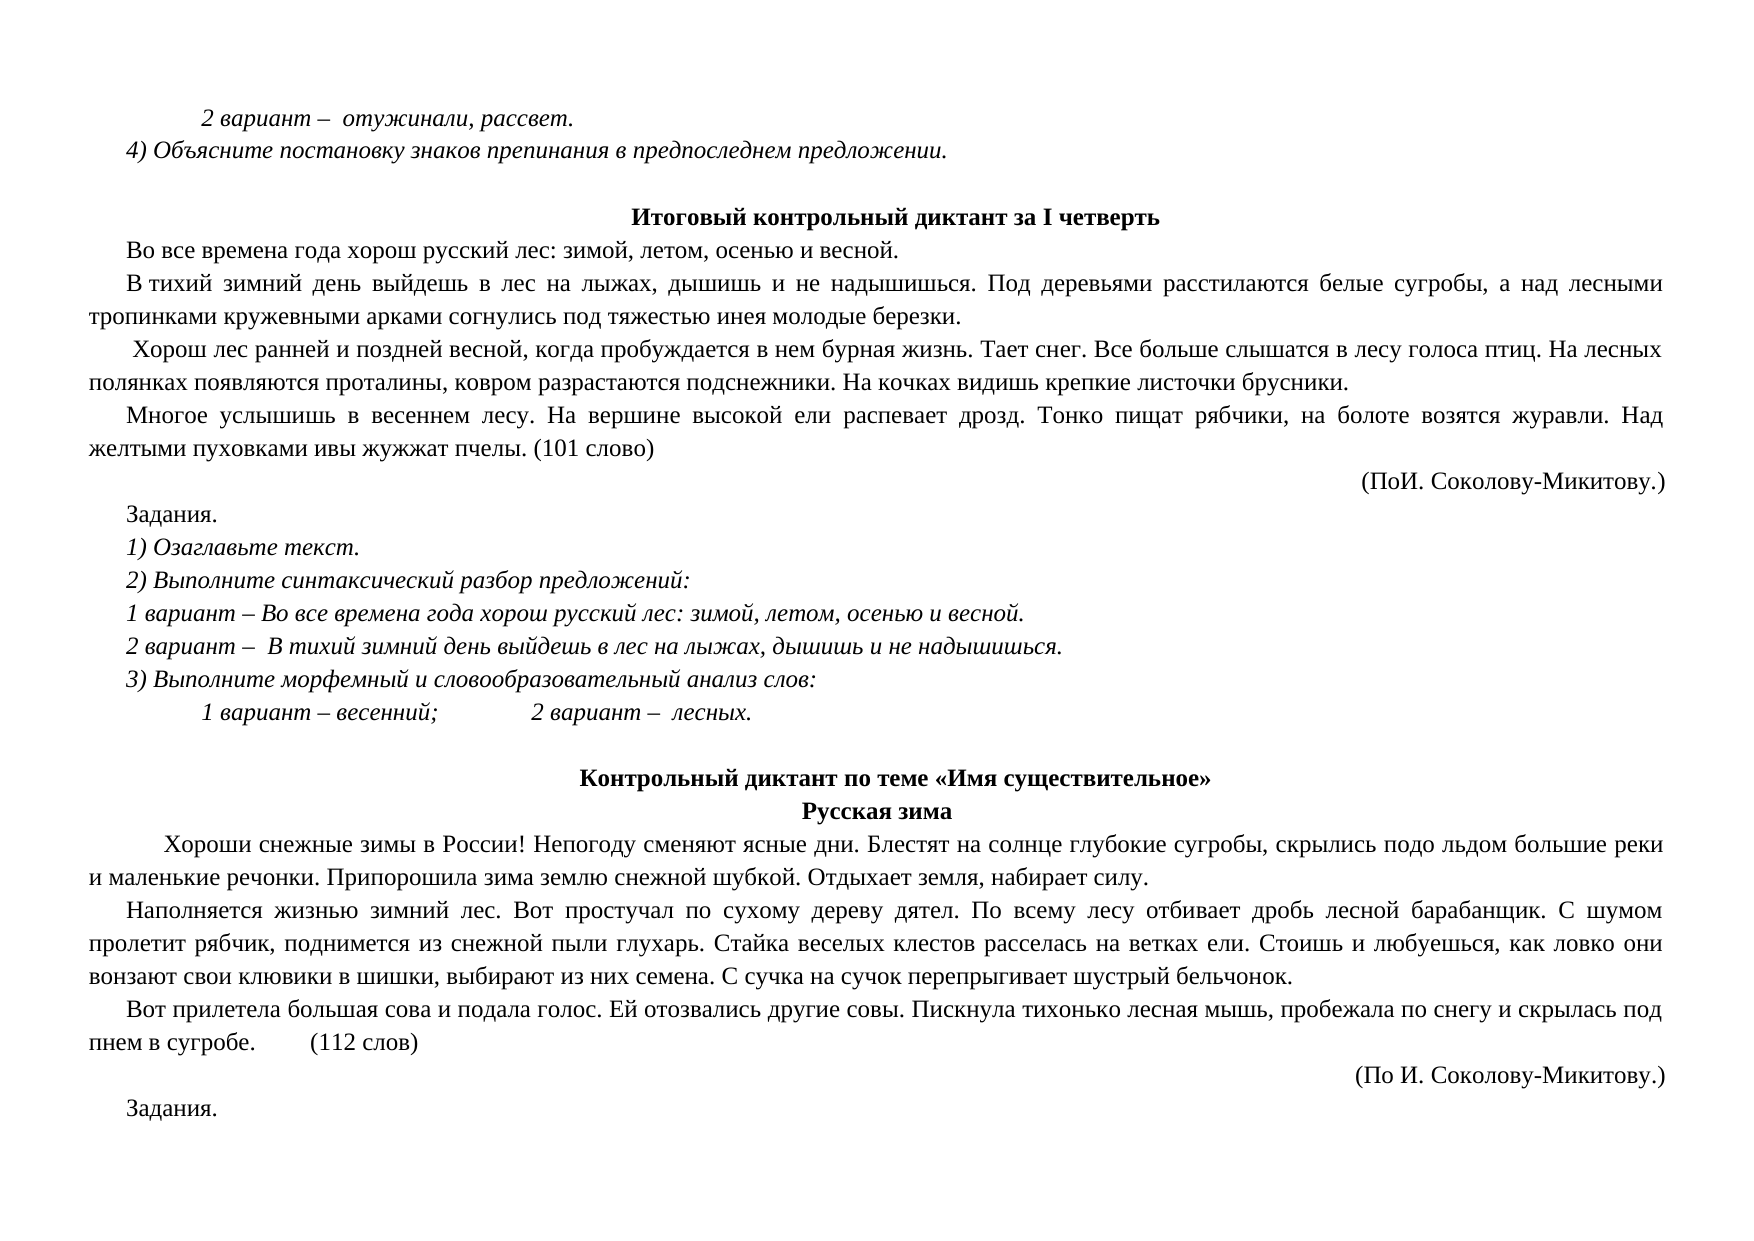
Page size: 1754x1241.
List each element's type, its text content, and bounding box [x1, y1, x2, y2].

text Задания. [89, 1093, 1665, 1122]
text (ПоИ. Соколову-Микитову.) [89, 466, 1665, 494]
text Наполняется жизнью зимний лес. Вот простучал по сухому дереву дятел. По всему лесу отбивает дробь лесной барабанщик. С шумом пролетит рябчик, поднимется из снежной пыли глухарь. Стайка веселых клестов расселась на ветках ели. Стоишь и любуешься, как ловко они вонзают свои клювики в шишки, выбирают из них семена. С сучка на сучок перепрыгивает шустрый бельчонок. [89, 895, 1665, 990]
text Многое услышишь в весеннем лесу. На вершине высокой ели распевает дрозд. Тонко пищат рябчики, на болоте возятся журавли. Над желтыми пуховками ивы жужжат пчелы. (101 слово) [89, 400, 1665, 462]
text Хороши снежные зимы в России! Непогоду сменяют ясные дни. Блестят на солнце глубокие сугробы, скрылись подо льдом большие реки и маленькие речонки. Припорошила зима землю снежной шубкой. Отдыхает земля, набирает силу. [89, 829, 1665, 891]
text Вот прилетела большая сова и подала голос. Ей отозвались другие совы. Пискнула тихонько лесная мышь, пробежала по снегу и скрылась под пнем в сугробе. (112 слов) [89, 994, 1665, 1056]
text 4) Объясните постановку знаков препинания в предпоследнем предложении. [89, 136, 1665, 164]
text Во все времена года хорош русский лес: зимой, летом, осенью и весной. [89, 235, 1665, 263]
text (По И. Соколову-Микитову.) [89, 1060, 1665, 1089]
text 1) Озаглавьте текст. [89, 532, 1665, 561]
text Контрольный диктант по теме «Имя существительное» [89, 763, 1665, 792]
text 1 вариант – весенний; 2 вариант – лесных. [89, 697, 1665, 726]
text Хорош лес ранней и поздней весной, когда пробуждается в нем бурная жизнь. Тает снег. Все больше слышатся в лесу голоса птиц. На лесных полянках появляются проталины, ковром разрастаются подснежники. На кочках видишь крепкие листочки брусники. [89, 334, 1665, 396]
text 3) Выполните морфемный и словообразовательный анализ слов: [89, 664, 1665, 693]
text Итоговый контрольный диктант за I четверть [89, 202, 1665, 230]
text 2 вариант – В тихий зимний день выйдешь в лес на лыжах, дышишь и не надышишься. [89, 631, 1665, 660]
text 2) Выполните синтаксический разбор предложений: [89, 565, 1665, 594]
text Русская зима [89, 796, 1665, 825]
text В тихий зимний день выйдешь в лес на лыжах, дышишь и не надышишься. Под деревьями расстилаются белые сугробы, а над лесными тропинками кружевными арками согнулись под тяжестью инея молодые березки. [89, 268, 1665, 329]
text 1 вариант – Во все времена года хорош русский лес: зимой, летом, осенью и весной. [89, 598, 1665, 627]
text 2 вариант – отужинали, рассвет. [89, 103, 1665, 131]
text Задания. [89, 499, 1665, 528]
